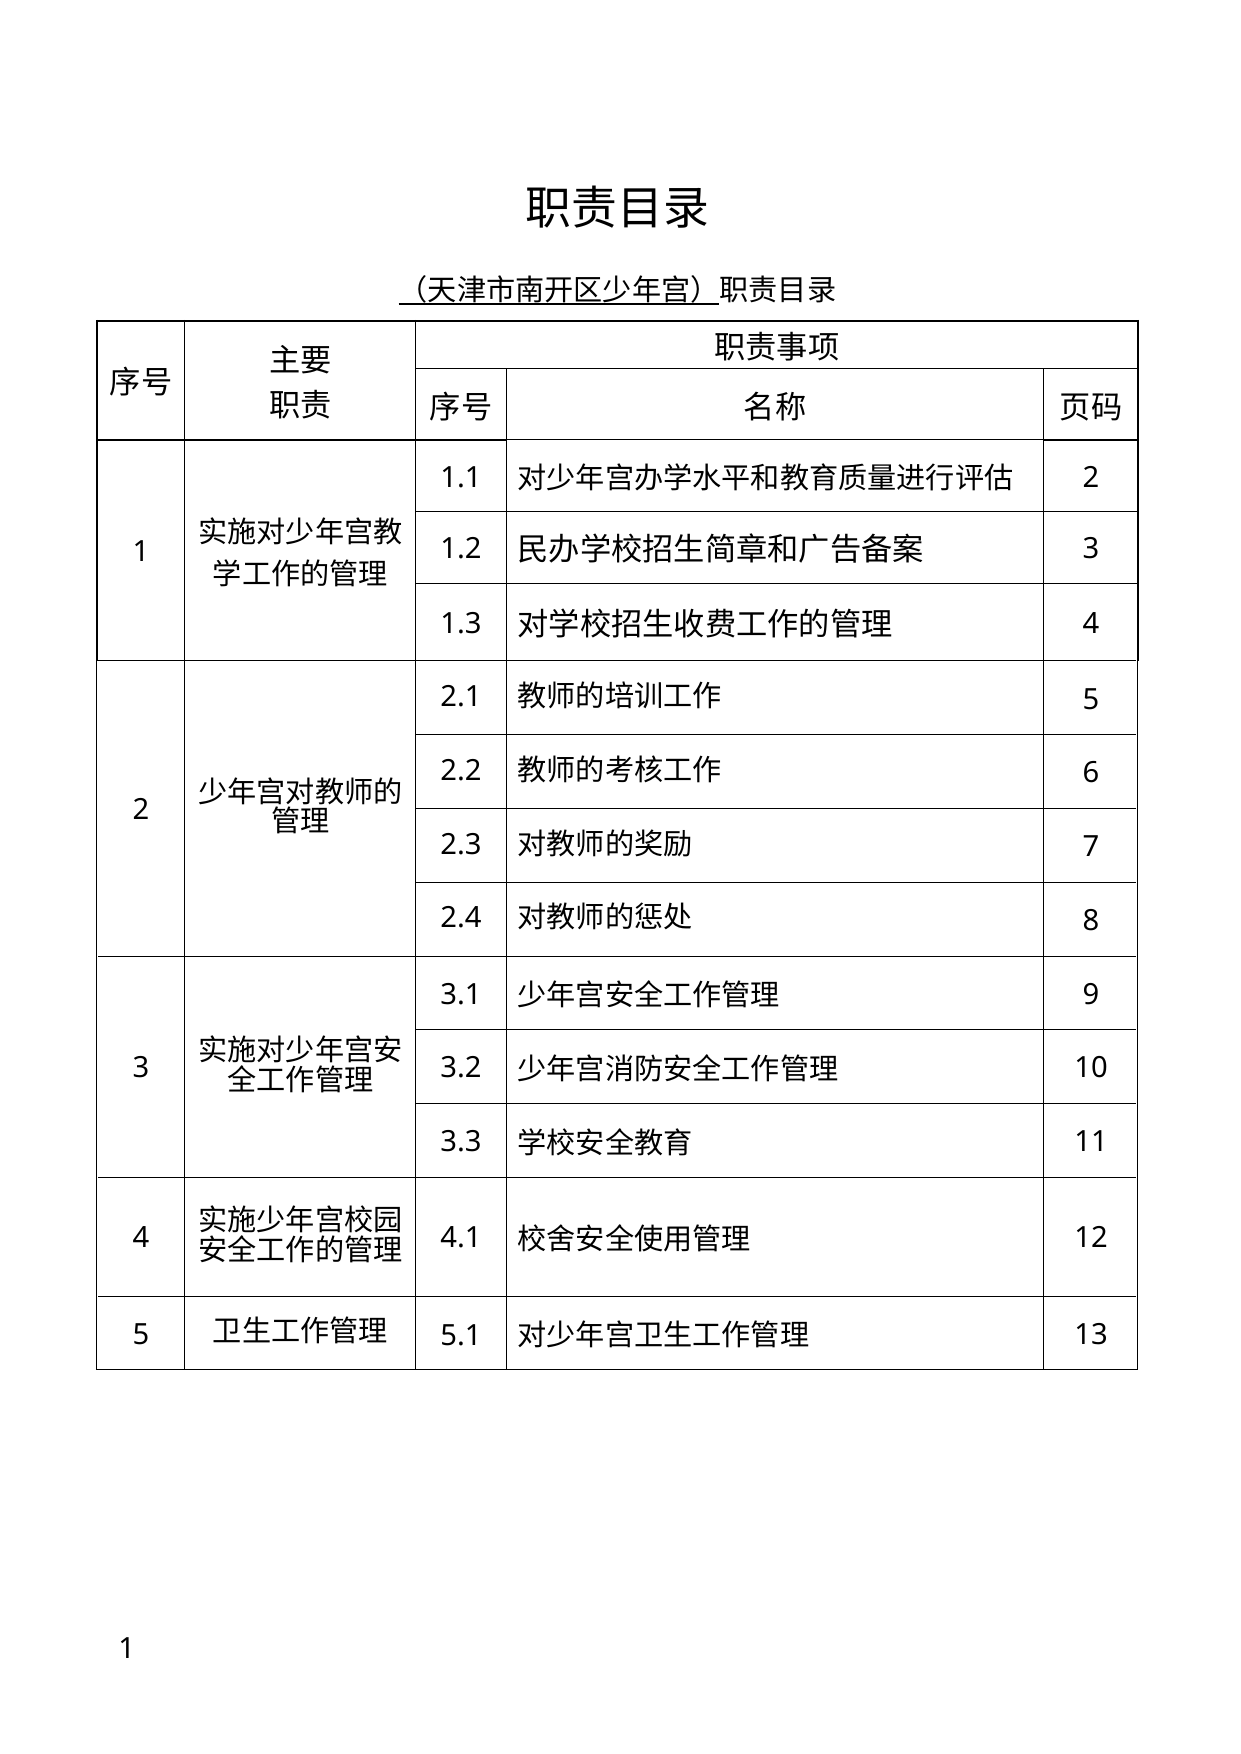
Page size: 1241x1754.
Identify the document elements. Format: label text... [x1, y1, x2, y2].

table_cell 对少年宫办学水平和教育质量进行评估 [507, 440, 1043, 511]
table_cell 实施对少年宫教学工作的管理 [185, 441, 415, 660]
table_cell 少年宫消防安全工作管理 [507, 1030, 1043, 1103]
table_cell 3 [1044, 512, 1137, 583]
table_cell 4.1 [416, 1178, 506, 1296]
table_cell 页码 [1044, 369, 1137, 439]
table_header 职责目录 [97, 153, 1138, 256]
table_cell 4 [97, 1177, 184, 1296]
table_cell 5.1 [416, 1297, 506, 1369]
table_cell 序号 [98, 322, 184, 439]
table_cell 3.2 [416, 1030, 506, 1103]
table_cell 对学校招生收费工作的管理 [507, 584, 1043, 660]
table_cell 12 [1044, 1177, 1137, 1296]
table_cell 对教师的惩处 [507, 883, 1043, 956]
table_cell 3.1 [416, 957, 506, 1029]
table_cell 2 [1044, 441, 1137, 511]
table_cell 11 [1044, 1103, 1137, 1177]
table_cell 对教师的奖励 [507, 809, 1043, 882]
table_cell 实施对少年宫安全工作管理 [185, 957, 415, 1177]
table_cell 1.1 [416, 441, 506, 511]
table_cell 2.3 [416, 809, 506, 882]
table_cell 2.2 [416, 735, 506, 808]
table_cell 名称 [507, 369, 1043, 439]
table_cell 2.4 [416, 883, 506, 956]
table_cell 5 [97, 1296, 184, 1369]
table_cell 序号 [416, 369, 506, 439]
table_cell 主要 职责 [185, 322, 415, 439]
table_cell 少年宫安全工作管理 [507, 957, 1043, 1029]
table_cell 4 [1044, 584, 1137, 660]
table_cell 少年宫对教师的管理 [185, 661, 415, 956]
table_cell 8 [1044, 882, 1137, 956]
table_cell 5 [1044, 660, 1137, 734]
table_cell 1.2 [416, 512, 506, 583]
table_cell 对少年宫卫生工作管理 [507, 1297, 1043, 1369]
table_cell 13 [1044, 1296, 1137, 1369]
table_cell 民办学校招生简章和广告备案 [507, 512, 1043, 583]
table_cell （天津市南开区少年宫）职责目录 [97, 256, 1138, 320]
table_cell 职责事项 [416, 322, 1137, 368]
table_cell 1.3 [416, 584, 506, 660]
table_cell 学校安全教育 [507, 1104, 1043, 1177]
table_cell 6 [1044, 734, 1137, 808]
table_cell 卫生工作管理 [185, 1297, 415, 1369]
table_cell 校舍安全使用管理 [507, 1178, 1043, 1296]
table_cell 1 [98, 441, 184, 660]
table_cell 教师的培训工作 [507, 661, 1043, 734]
table_cell 3 [97, 956, 184, 1177]
table_cell 10 [1044, 1029, 1137, 1103]
table_cell 9 [1044, 956, 1137, 1029]
table_cell 教师的考核工作 [507, 735, 1043, 808]
table_cell 2.1 [416, 661, 506, 734]
table_cell 3.3 [416, 1104, 506, 1177]
table_cell 7 [1044, 808, 1137, 882]
table_cell 实施少年宫校园安全工作的管理 [185, 1178, 415, 1296]
table_cell 2 [97, 661, 184, 956]
